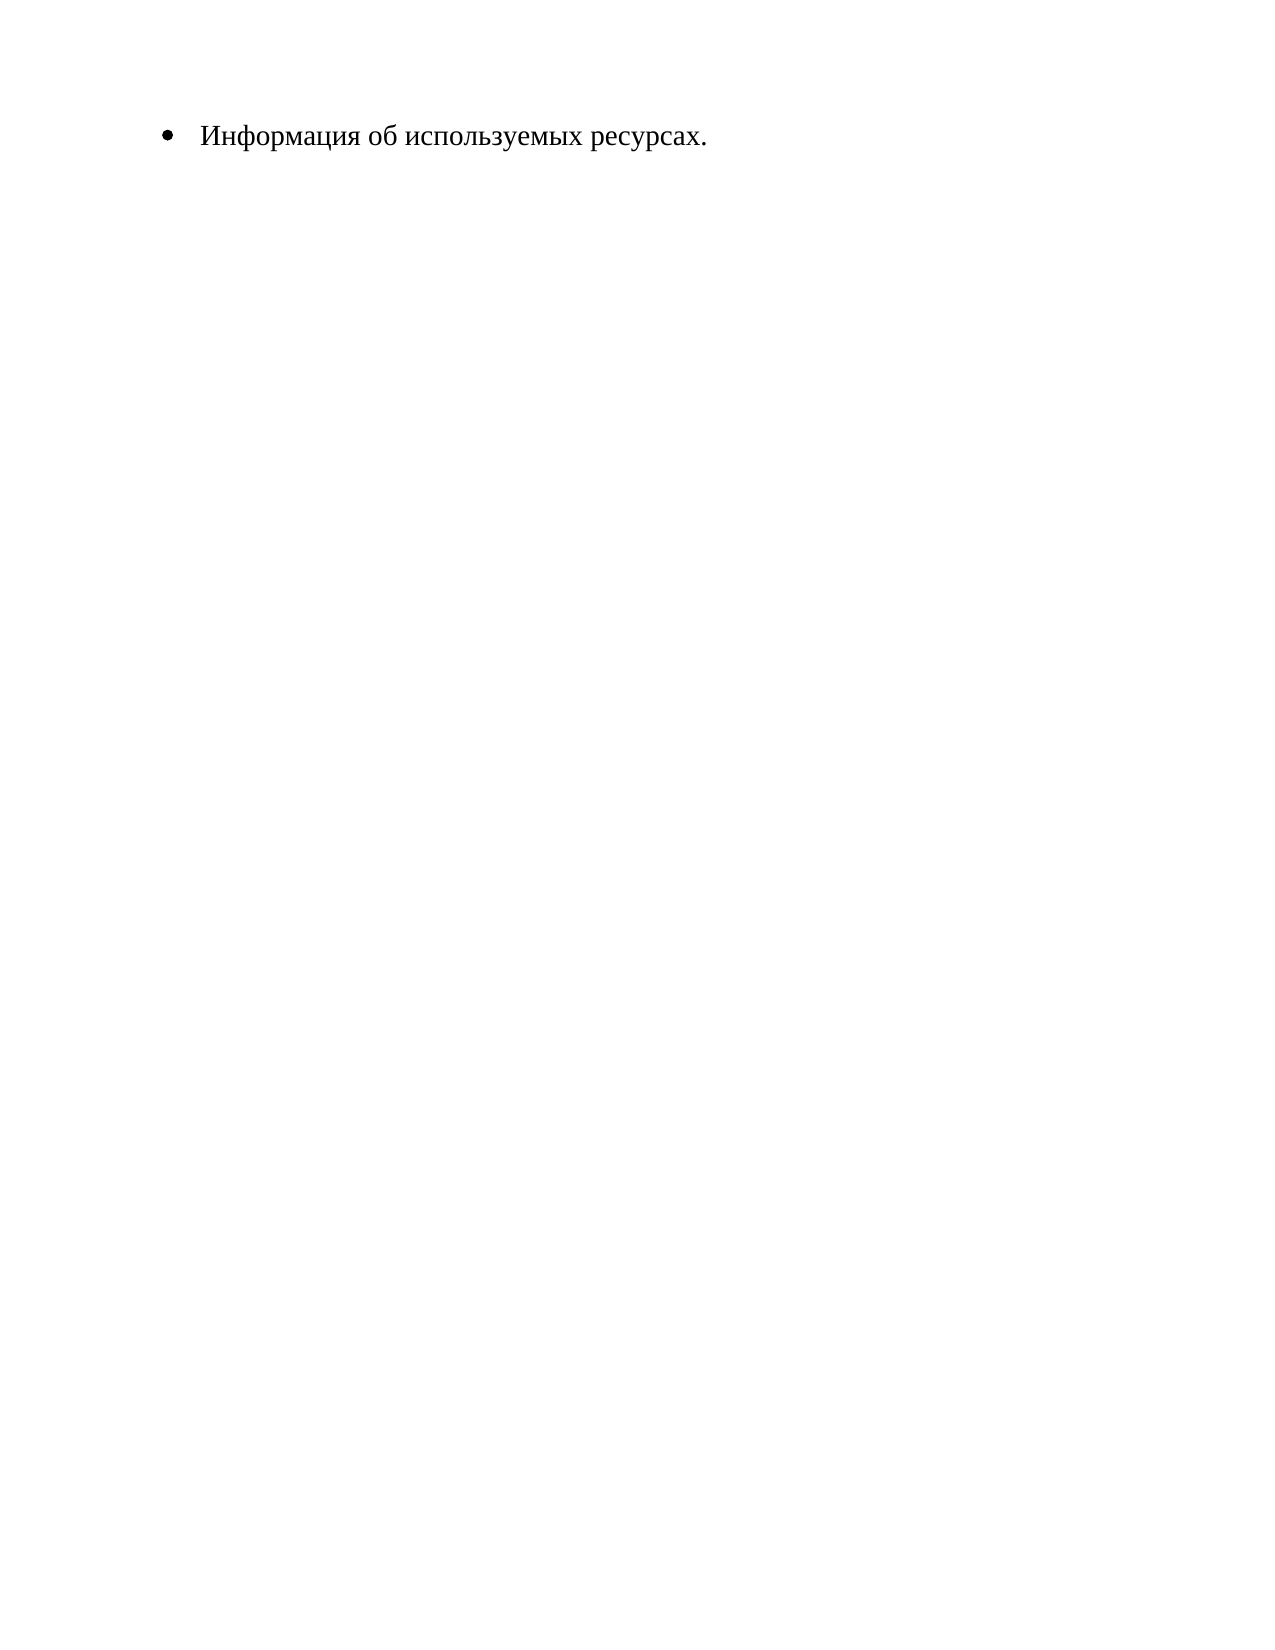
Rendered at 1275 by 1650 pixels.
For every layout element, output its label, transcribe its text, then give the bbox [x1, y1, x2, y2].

list Информация об используемых ресурсах. [162, 118, 1186, 152]
